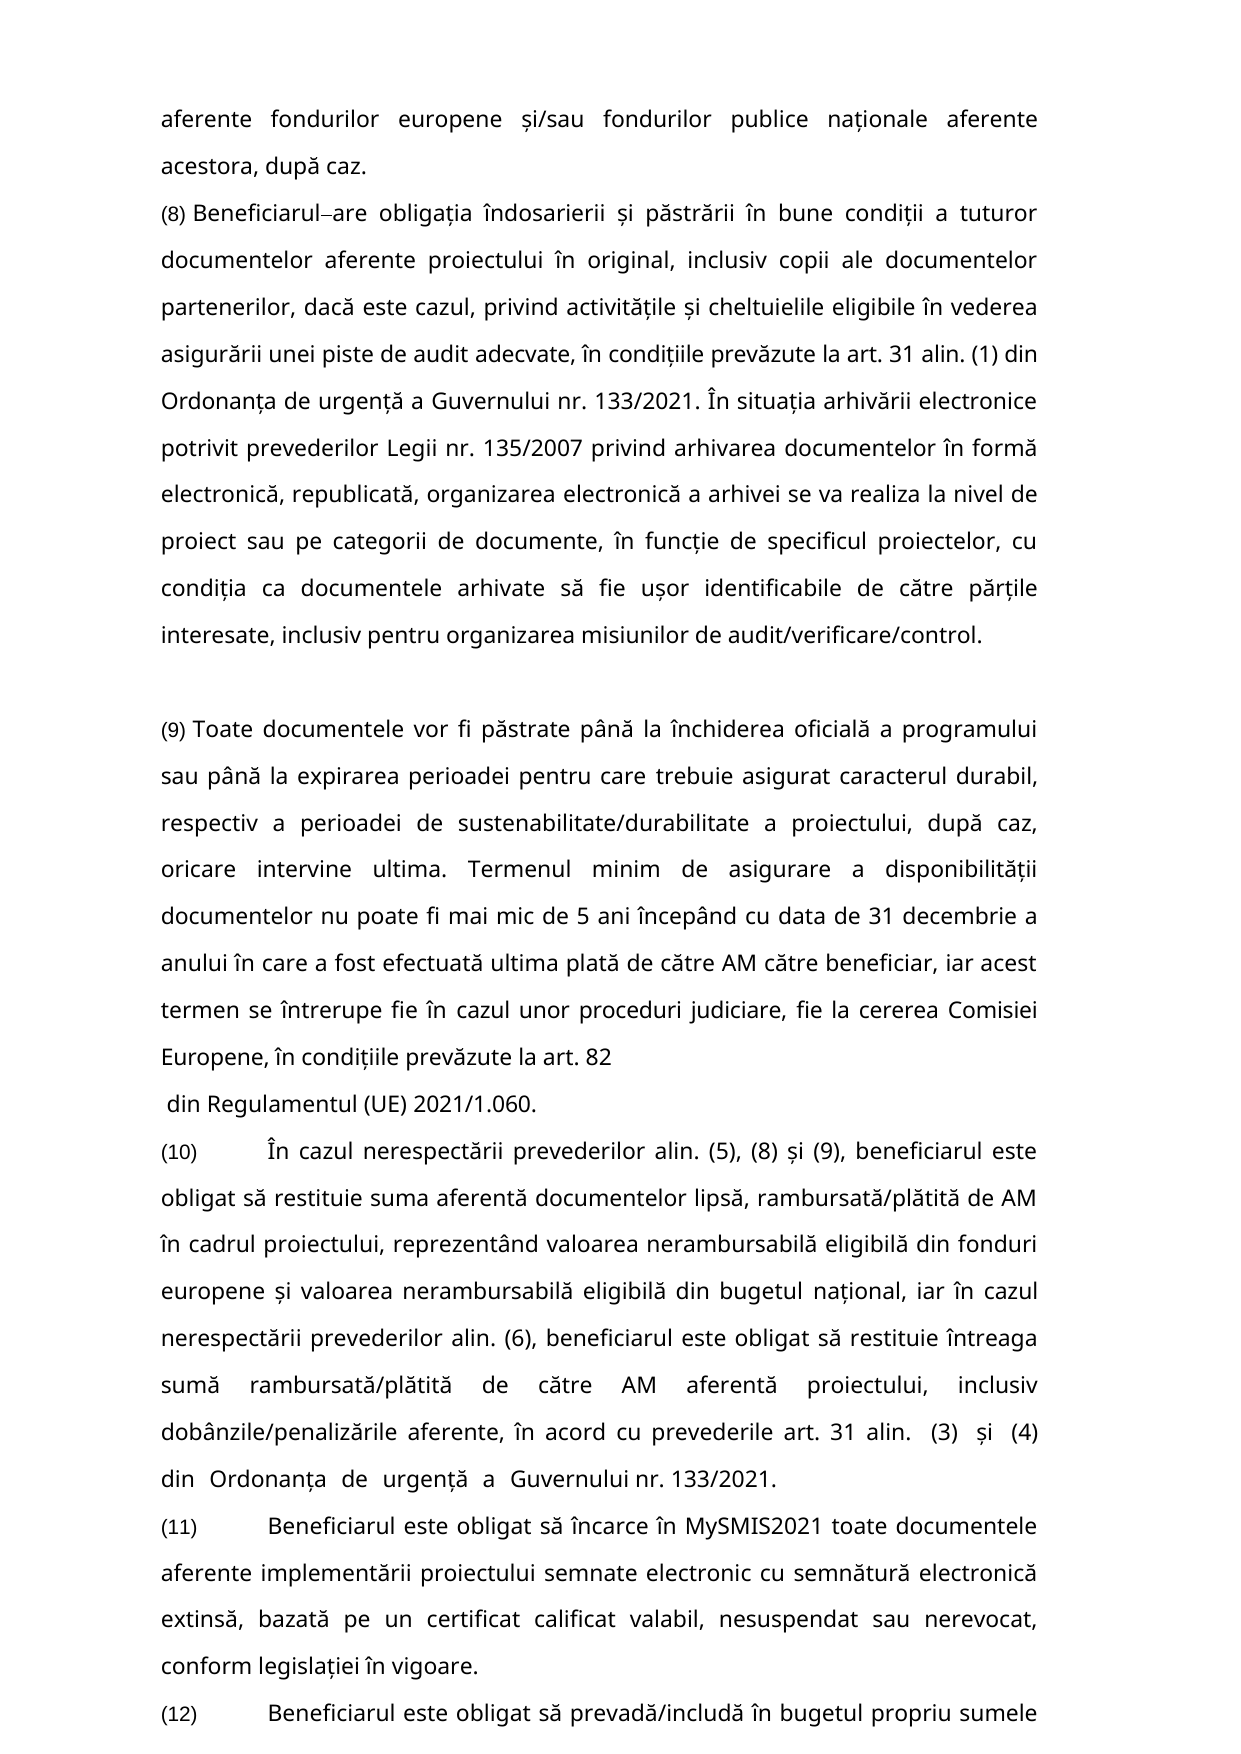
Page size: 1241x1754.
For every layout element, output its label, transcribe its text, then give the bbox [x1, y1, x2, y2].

list În cazul nerespectării prevederilor alin. (5), (8) și (9), beneficiarul este obligat să restituie suma aferentă documentelor lipsă, rambursată/plătită de AM în cadrul proiectului, reprezentând valoarea nerambursabilă eligibilă din fonduri europene și valoarea nerambursabilă eligibilă din bugetul național, iar în cazul nerespectării prevederilor alin. (6), beneficiarul este obligat să restituie întreaga sumă rambursată/plătită de către AM aferentă proiectului, inclusiv dobânzile/penalizările aferente, în acord cu prevederile art. 31 alin. (3) și (4) din Ordonanța de urgență a Guvernului nr. 133/2021. [161, 1135, 1038, 1494]
list Beneficiarul este obligat să încarce în MySMIS2021 toate documentele aferente implementării proiectului semnate electronic cu semnătură electronică extinsă, bazată pe un certificat calificat valabil, nesuspendat sau nerevocat, conform legislației în vigoare. [161, 1510, 1038, 1682]
list Beneficiarul are obligația îndosarierii și păstrării în bune condiții a tuturor documentelor aferente proiectului în original, inclusiv copii ale documentelor partenerilor, dacă este cazul, privind activitățile și cheltuielile eligibile în vederea asigurării unei piste de audit adecvate, în condițiile prevăzute la art. 31 alin. (1) din Ordonanța de urgență a Guvernului nr. 133/2021. În situația arhivării electronice potrivit prevederilor Legii nr. 135/2007 privind arhivarea documentelor în formă electronică, republicată, organizarea electronică a arhivei se va realiza la nivel de proiect sau pe categorii de documente, în funcție de specificul proiectelor, cu condiția ca documentele arhivate să fie ușor identificabile de către părțile interesate, inclusiv pentru organizarea misiunilor de audit/verificare/control. [161, 197, 1038, 650]
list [161, 103, 1038, 182]
list din Regulamentul (UE) 2021/1.060. [161, 1088, 1038, 1119]
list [161, 1697, 1038, 1728]
list Toate documentele vor fi păstrate până la închiderea oficială a programului sau până la expirarea perioadei pentru care trebuie asigurat caracterul durabil, respectiv a perioadei de sustenabilitate/durabilitate a proiectului, după caz, oricare intervine ultima. Termenul minim de asigurare a disponibilității documentelor nu poate fi mai mic de 5 ani începând cu data de 31 decembrie a anului în care a fost efectuată ultima plată de către AM către beneficiar, iar acest termen se întrerupe fie în cazul unor proceduri judiciare, fie la cererea Comisiei Europene, în condițiile prevăzute la art. 82 [161, 713, 1038, 1072]
